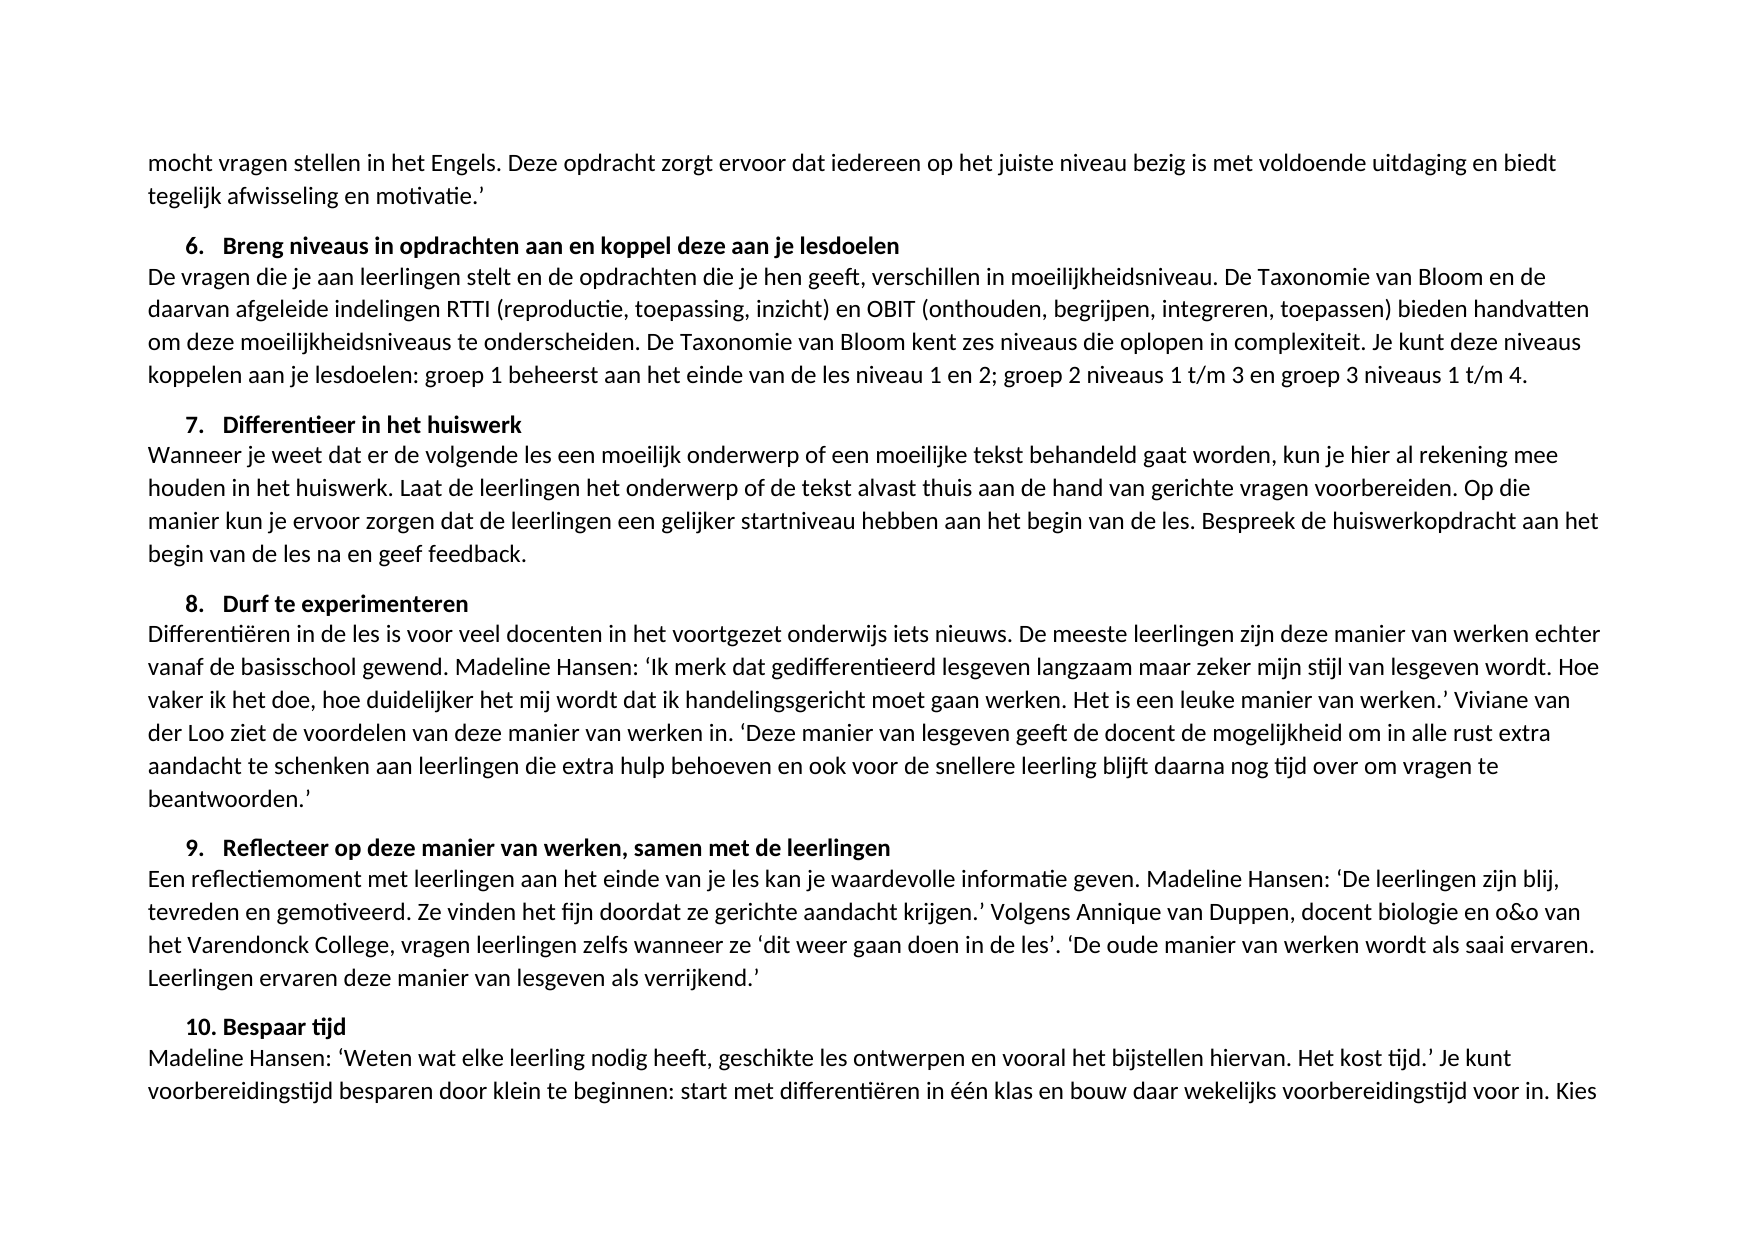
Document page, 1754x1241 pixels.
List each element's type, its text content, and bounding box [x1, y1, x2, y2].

text Een reflectiemoment met leerlingen aan het einde van je les kan je waardevolle informatie geven. Madeline Hansen: ‘De leerlingen zijn blij, tevreden en gemotiveerd. Ze vinden het fijn doordat ze gerichte aandacht krijgen.’ Volgens Annique van Duppen, docent biologie en o&o van het Varendonck College, vragen leerlingen zelfs wanneer ze ‘dit weer gaan doen in de les’. ‘De oude manier van werken wordt als saai ervaren. Leerlingen ervaren deze manier van lesgeven als verrijkend.’ [148, 863, 1606, 992]
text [148, 148, 1606, 211]
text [148, 1042, 1606, 1105]
text De vragen die je aan leerlingen stelt en de opdrachten die je hen geeft, verschillen in moeilijkheidsniveau. De Taxonomie van Bloom en de daarvan afgeleide indelingen RTTI (reproductie, toepassing, inzicht) en OBIT (onthouden, begrijpen, integreren, toepassen) bieden handvatten om deze moeilijkheidsniveaus te onderscheiden. De Taxonomie van Bloom kent zes niveaus die oplopen in complexiteit. Je kunt deze niveaus koppelen aan je lesdoelen: groep 1 beheerst aan het einde van de les niveau 1 en 2; groep 2 niveaus 1 t/m 3 en groep 3 niveaus 1 t/m 4. [148, 261, 1606, 390]
list Breng niveaus in opdrachten aan en koppel deze aan je lesdoelen [185, 230, 1606, 261]
list Durf te experimenteren [185, 588, 1606, 618]
text Wanneer je weet dat er de volgende les een moeilijk onderwerp of een moeilijke tekst behandeld gaat worden, kun je hier al rekening mee houden in het huiswerk. Laat de leerlingen het onderwerp of de tekst alvast thuis aan de hand van gerichte vragen voorbereiden. Op die manier kun je ervoor zorgen dat de leerlingen een gelijker startniveau hebben aan het begin van de les. Bespreek de huiswerkopdracht aan het begin van de les na en geef feedback. [148, 439, 1606, 569]
list Differentieer in het huiswerk [185, 409, 1606, 439]
list Reflecteer op deze manier van werken, samen met de leerlingen [185, 832, 1606, 863]
list Bespaar tijd [185, 1011, 1606, 1042]
text Differentiëren in de les is voor veel docenten in het voortgezet onderwijs iets nieuws. De meeste leerlingen zijn deze manier van werken echter vanaf de basisschool gewend. Madeline Hansen: ‘Ik merk dat gedifferentieerd lesgeven langzaam maar zeker mijn stijl van lesgeven wordt. Hoe vaker ik het doe, hoe duidelijker het mij wordt dat ik handelingsgericht moet gaan werken. Het is een leuke manier van werken.’ Viviane van der Loo ziet de voordelen van deze manier van werken in. ‘Deze manier van lesgeven geeft de docent de mogelijkheid om in alle rust extra aandacht te schenken aan leerlingen die extra hulp behoeven en ook voor de snellere leerling blijft daarna nog tijd over om vragen te beantwoorden.’ [148, 618, 1606, 813]
